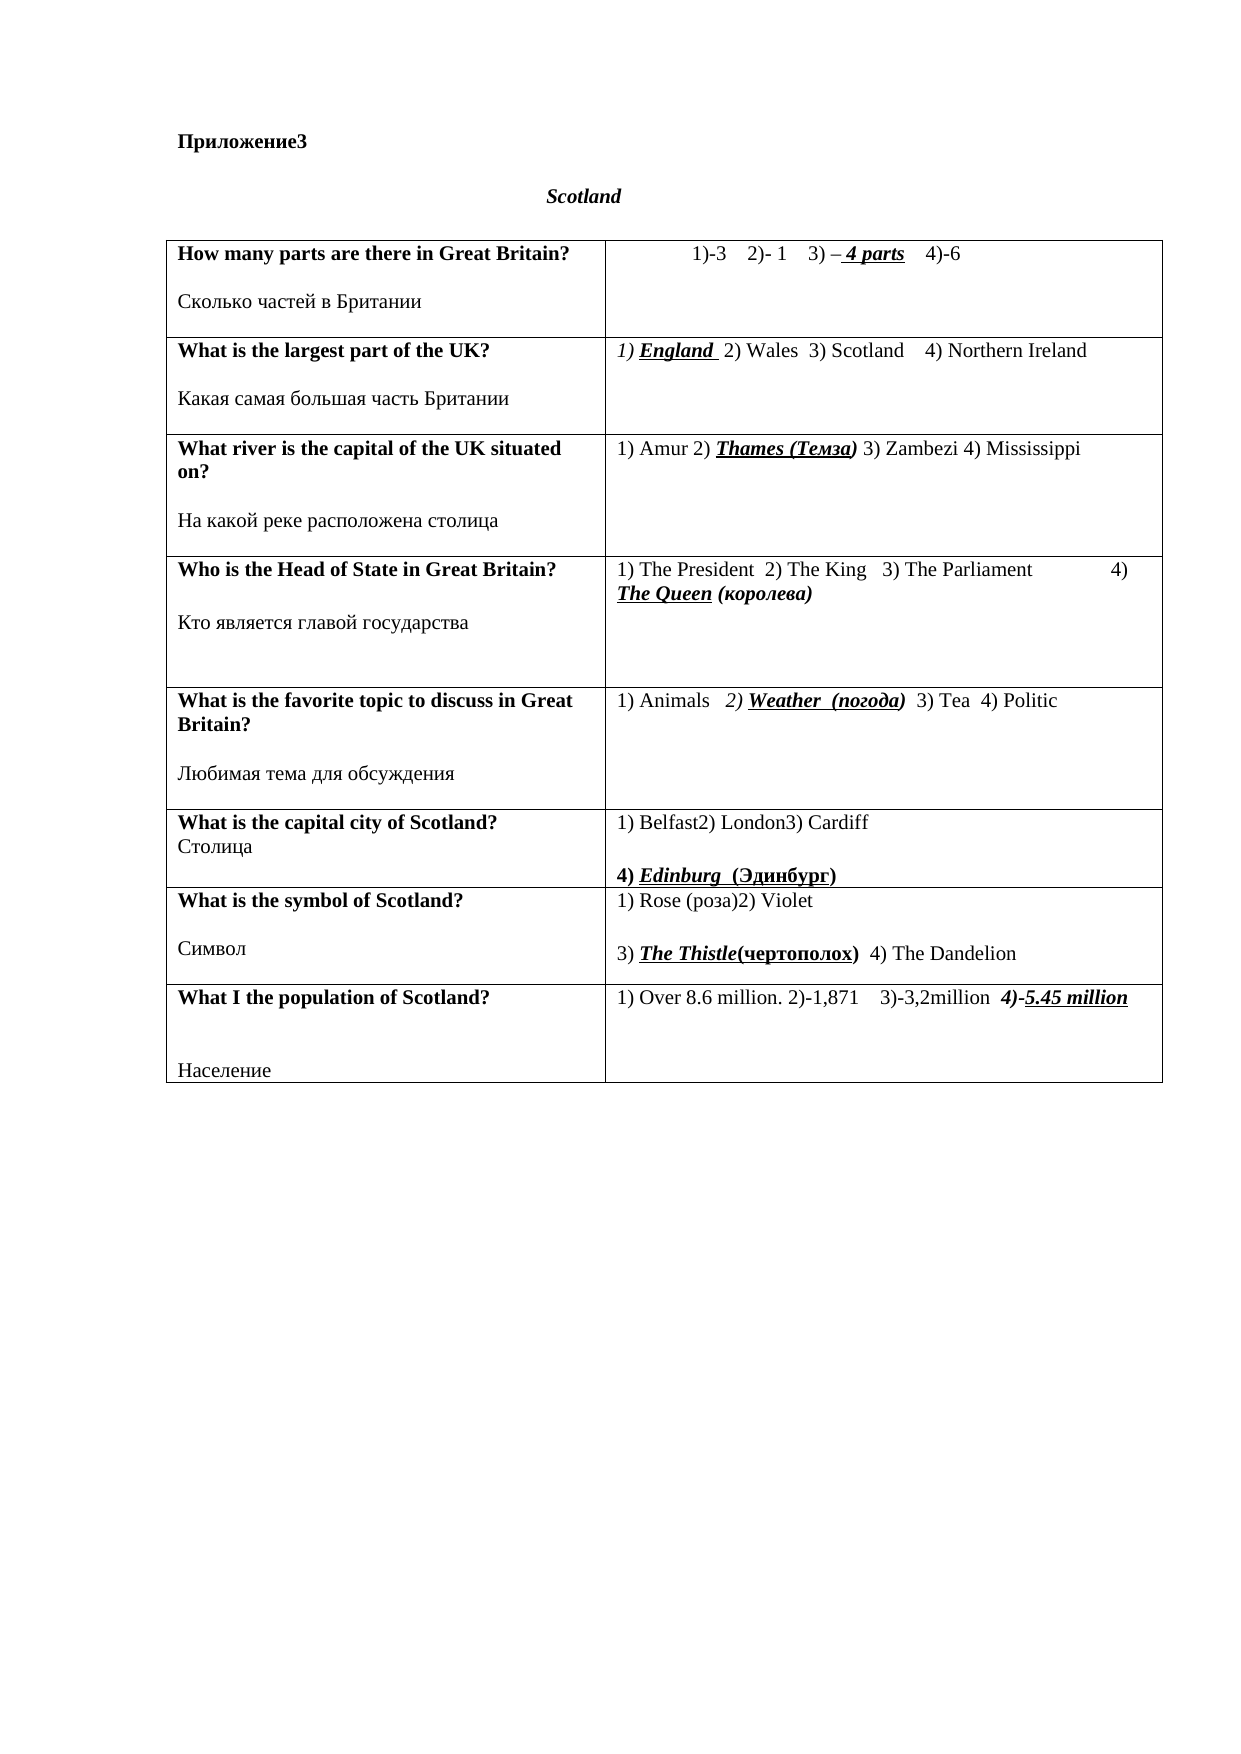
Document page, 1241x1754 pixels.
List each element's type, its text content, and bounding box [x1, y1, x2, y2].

table_cell 1) Animals 2) Weather (погода) 3) Tea 4) Politic [606, 688, 1162, 809]
table_cell 1) The President 2) The King 3) The Parliament 4) The Queen (королева) [606, 557, 1162, 687]
table_cell 1) Amur 2) Thames (Темза) 3) Zambezi 4) Mississippi [606, 435, 1162, 556]
table_cell What is the capital city of Scotland? Столица [167, 810, 605, 887]
table_cell 1) Belfast2) London3) Cardiff 4) Edinburg (Эдинбург) [606, 810, 1162, 887]
table_cell What is the largest part of the UK? Какая самая большая часть Британии [167, 338, 605, 434]
table_cell What is the favorite topic to discuss in Great Britain? Любимая тема для обсуждения [167, 688, 605, 809]
table_cell Who is the Head of State in Great Britain? Кто является главой государства [167, 557, 605, 687]
table_header 1)-3 2)- 1 3) – 4 parts 4)-6 [606, 241, 1162, 337]
table_cell 1) Over 8.6 million. 2)-1,871 3)-3,2million 4)-5.45 million [606, 985, 1162, 1082]
table_cell What river is the capital of the UK situated on? На какой реке расположена столица [167, 435, 605, 556]
table_header How many parts are there in Great Britain? Сколько частей в Британии [167, 241, 605, 337]
text Приложение3 [177, 129, 1152, 153]
text Scotland [177, 184, 1152, 208]
table_cell 1) England 2) Wales 3) Scotland 4) Northern Ireland [606, 338, 1162, 434]
table_cell 1) Rose (роза)2) Violet 3) The Thistle(чертополох) 4) The Dandelion [606, 888, 1162, 984]
